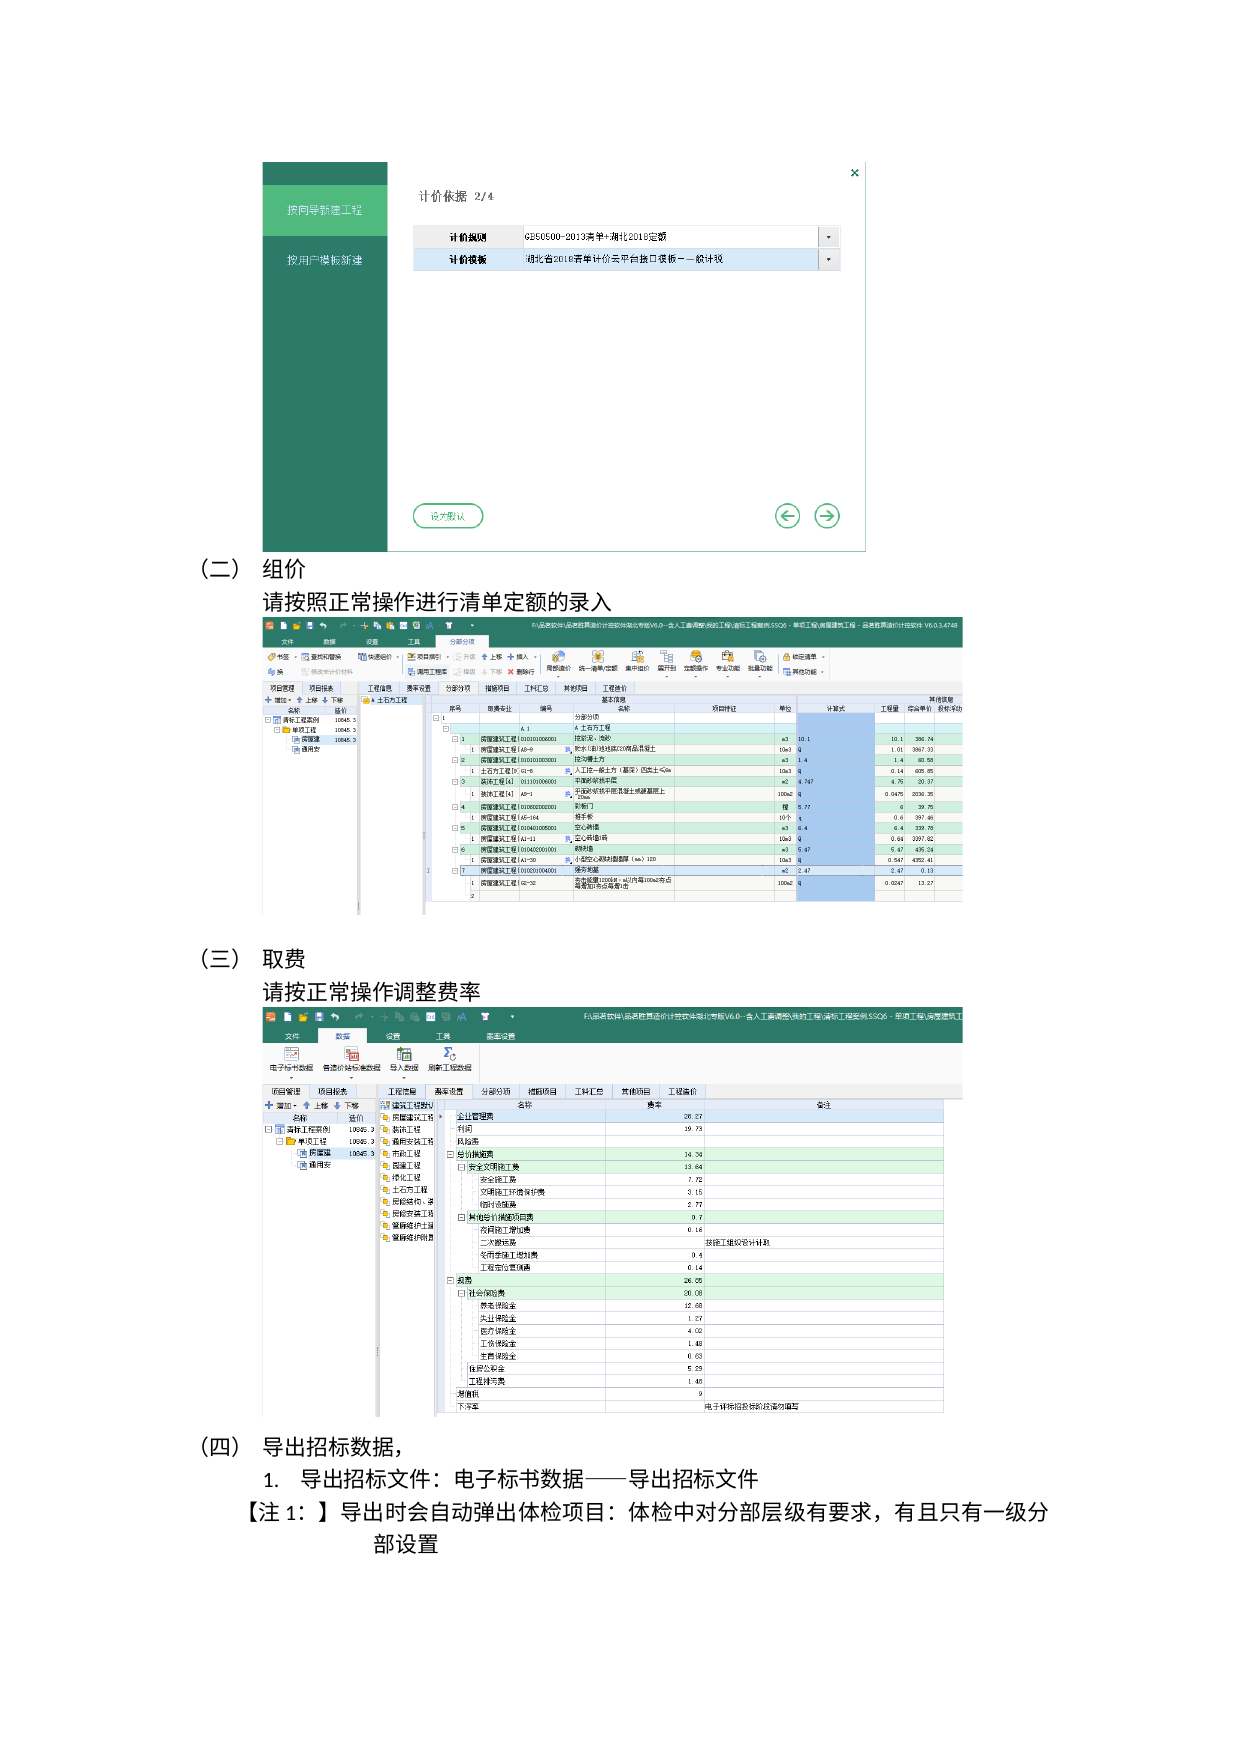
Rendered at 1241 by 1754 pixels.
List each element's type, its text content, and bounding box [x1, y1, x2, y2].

list 请按照正常操作进行清单定额的录入 [262, 584, 1053, 617]
list 导出招标文件：电子标书数据——导出招标文件 [262, 1462, 1053, 1494]
list 取费 [187, 942, 1053, 974]
picture [262, 162, 866, 552]
picture [262, 617, 963, 915]
text 【注1：】导出时会自动弹出体检项目：体检中对分部层级有要求，有且只有一级分部设置 [187, 1494, 1053, 1559]
list 请按正常操作调整费率 [262, 974, 1053, 1007]
list 导出招标数据， [187, 1429, 1053, 1462]
picture [262, 1007, 963, 1417]
list 组价 [187, 552, 1053, 584]
